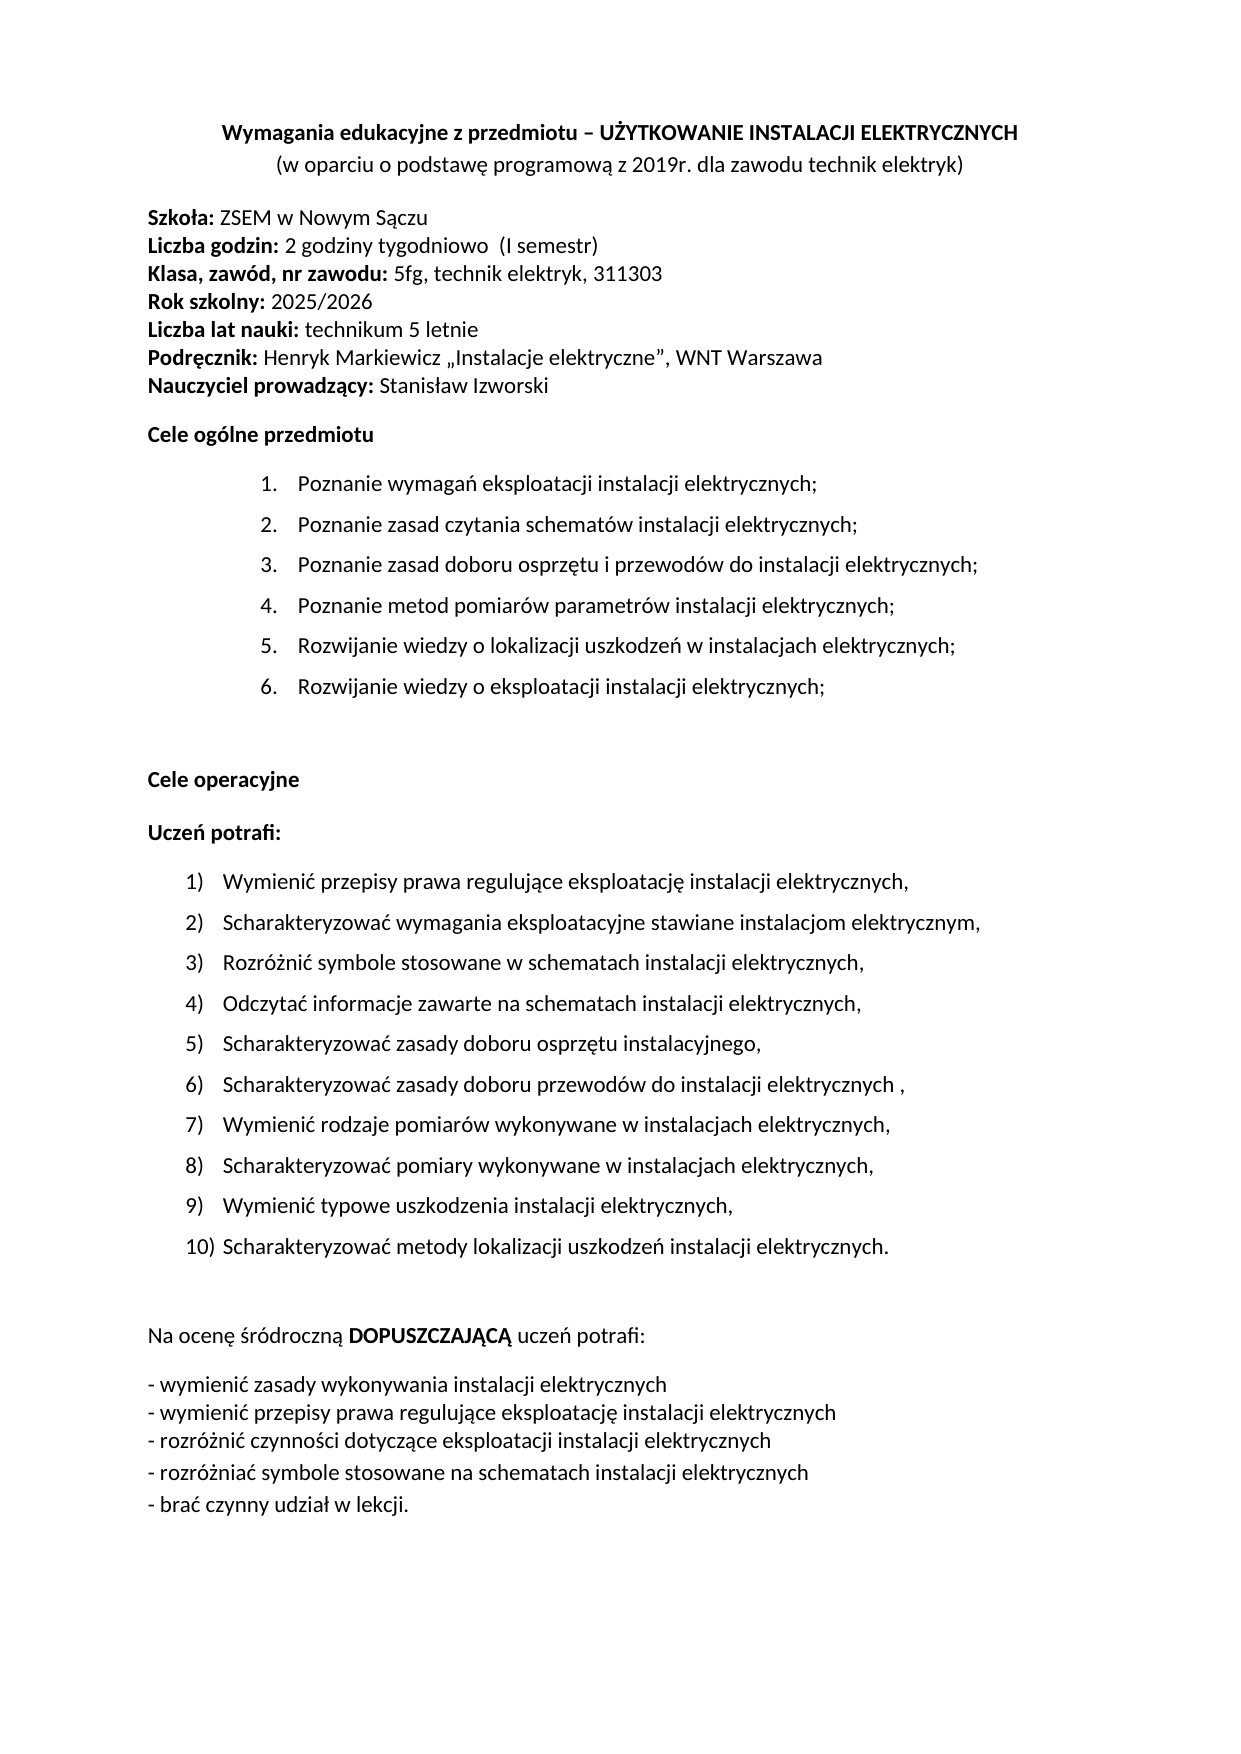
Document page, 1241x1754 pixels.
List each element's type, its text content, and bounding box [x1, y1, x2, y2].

list Poznanie wymagań eksploatacji instalacji elektrycznych; [260, 469, 1092, 497]
list Odczytać informacje zawarte na schematach instalacji elektrycznych, [185, 989, 1092, 1017]
list Rozwijanie wiedzy o eksploatacji instalacji elektrycznych; [260, 672, 1092, 700]
text - rozróżnić czynności dotyczące eksploatacji instalacji elektrycznych - rozróżniać symbole stosowane na schematach instalacji elektrycznych [148, 1426, 1092, 1486]
text Cele ogólne przedmiotu [148, 420, 1092, 448]
text Szkoła: ZSEM w Nowym Sączu Liczba godzin: 2 godziny tygodniowo (I semestr) Klasa, zawód, nr zawodu: 5fg, technik elektryk, 311303 Rok szkolny: 2025/2026 Liczba lat nauki: technikum 5 letnie Podręcznik: Henryk Markiewicz „Instalacje elektryczne”, WNT Warszawa Nauczyciel prowadzący: Stanisław Izworski [148, 203, 1092, 399]
list - wymienić przepisy prawa regulujące eksploatację instalacji elektrycznych [148, 1398, 1092, 1426]
list Scharakteryzować zasady doboru przewodów do instalacji elektrycznych , [185, 1070, 1092, 1098]
list Scharakteryzować pomiary wykonywane w instalacjach elektrycznych, [185, 1151, 1092, 1179]
list Poznanie metod pomiarów parametrów instalacji elektrycznych; [260, 591, 1092, 619]
list Scharakteryzować wymagania eksploatacyjne stawiane instalacjom elektrycznym, [185, 908, 1092, 936]
list Rozwijanie wiedzy o lokalizacji uszkodzeń w instalacjach elektrycznych; [260, 631, 1092, 659]
list Wymienić przepisy prawa regulujące eksploatację instalacji elektrycznych, [185, 867, 1092, 895]
list - wymienić zasady wykonywania instalacji elektrycznych [148, 1370, 1092, 1398]
list Scharakteryzować metody lokalizacji uszkodzeń instalacji elektrycznych. [185, 1232, 1092, 1260]
text Uczeń potrafi: [148, 818, 1092, 846]
list Wymienić typowe uszkodzenia instalacji elektrycznych, [185, 1191, 1092, 1219]
text Na ocenę śródroczną DOPUSZCZAJĄCĄ uczeń potrafi: [148, 1321, 1092, 1349]
text - brać czynny udział w lekcji. [148, 1491, 1092, 1518]
text Cele operacyjne [148, 765, 1092, 793]
list Poznanie zasad czytania schematów instalacji elektrycznych; [260, 510, 1092, 538]
list Rozróżnić symbole stosowane w schematach instalacji elektrycznych, [185, 948, 1092, 976]
list Poznanie zasad doboru osprzętu i przewodów do instalacji elektrycznych; [260, 550, 1092, 578]
list Scharakteryzować zasady doboru osprzętu instalacyjnego, [185, 1029, 1092, 1057]
text Wymagania edukacyjne z przedmiotu – UŻYTKOWANIE INSTALACJI ELEKTRYCZNYCH (w oparciu o podstawę programową z 2019r. dla zawodu technik elektryk) [148, 118, 1092, 178]
list Wymienić rodzaje pomiarów wykonywane w instalacjach elektrycznych, [185, 1110, 1092, 1138]
